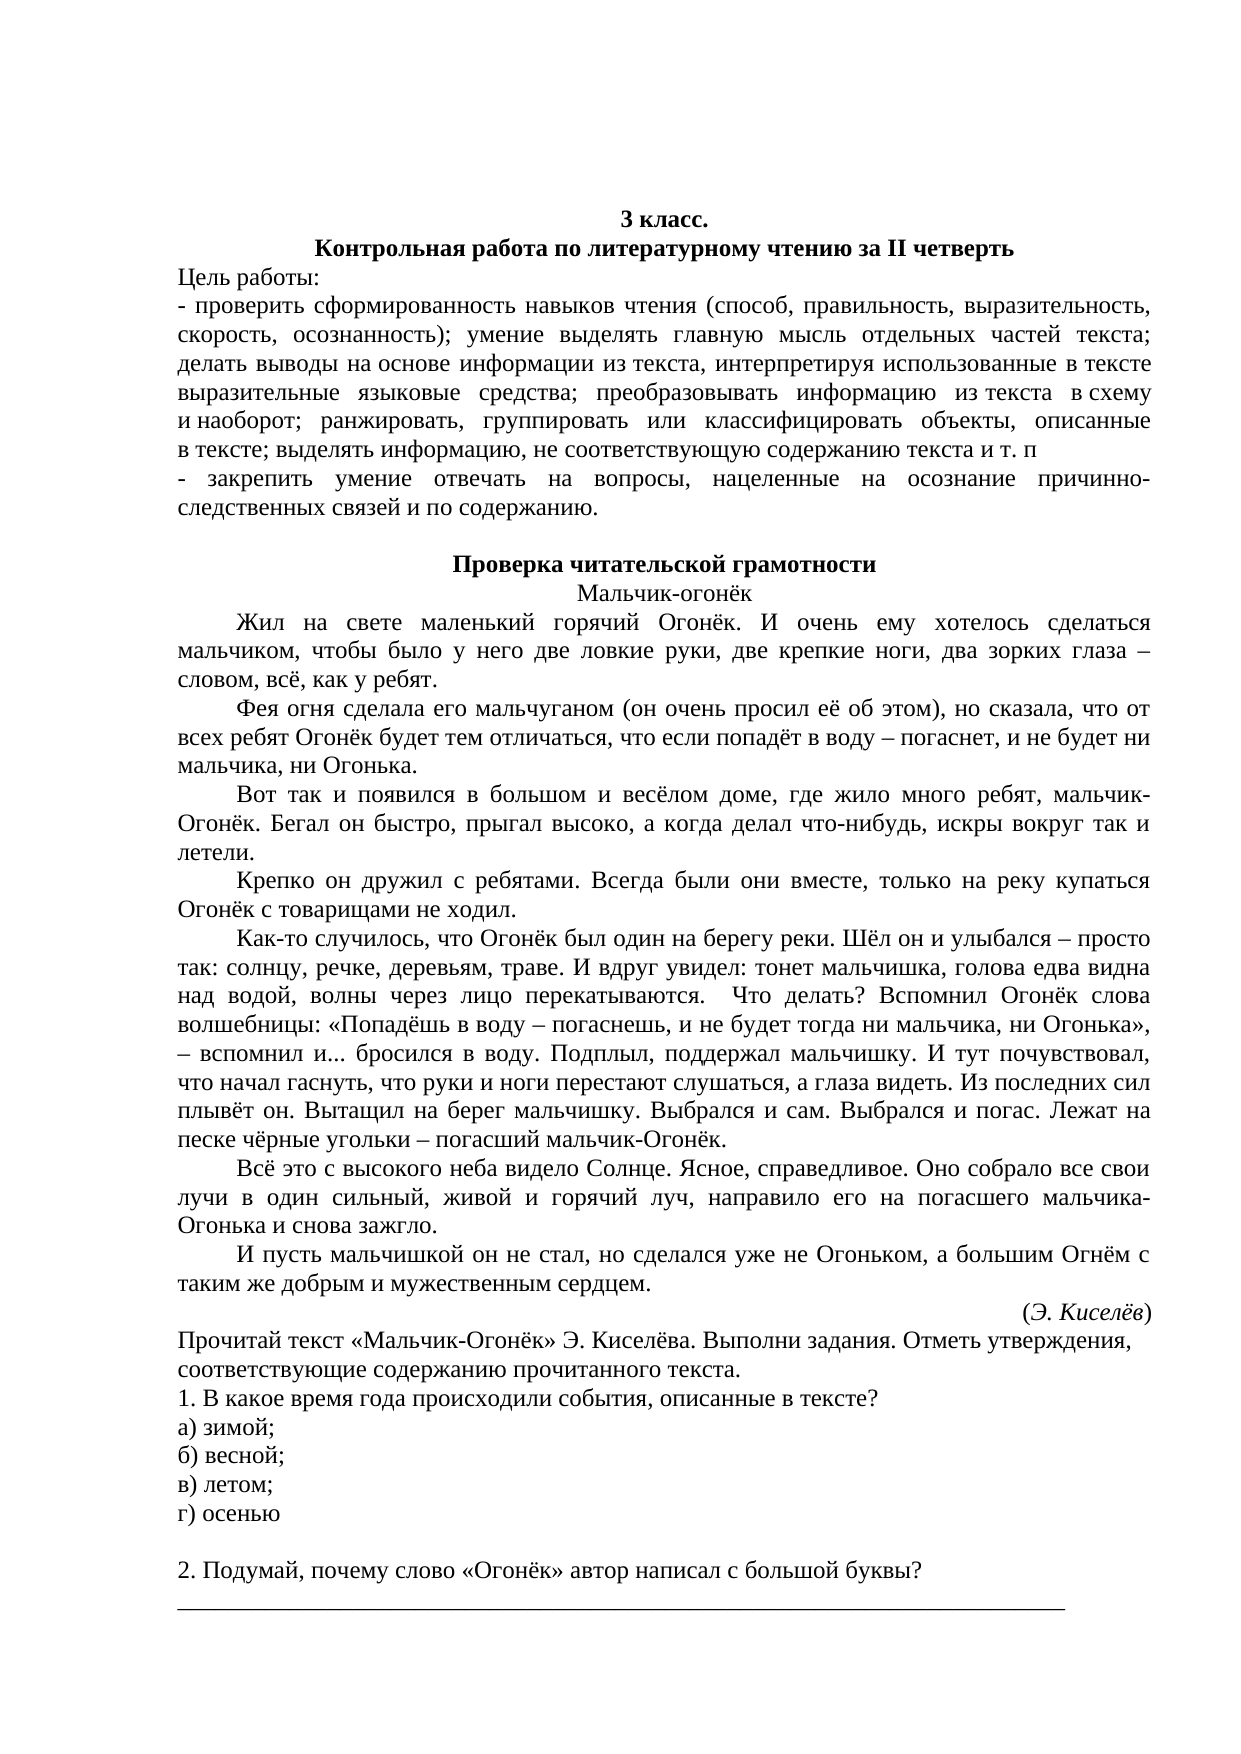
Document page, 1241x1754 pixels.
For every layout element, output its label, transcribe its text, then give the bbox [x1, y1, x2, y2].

text Жил на свете маленький горячий Огонёк. И очень ему хотелось сделаться мальчиком, чтобы было у него две ловкие руки, две крепкие ноги, два зорких глаза – словом, всё, как у ребят. [177, 607, 1152, 693]
text (Э. Киселёв) [177, 1297, 1152, 1326]
text И пусть мальчишкой он не стал, но сделался уже не Огоньком, а большим Огнём с таким же добрым и мужественным сердцем. [177, 1239, 1152, 1297]
text Вот так и появился в большом и весёлом доме, где жило много ребят, мальчик-Огонёк. Бегал он быстро, прыгал высоко, а когда делал что-нибудь, искры вокруг так и летели. [177, 779, 1152, 866]
text б) весной; [177, 1441, 1152, 1469]
text а) зимой; [177, 1412, 1152, 1441]
text 1. В какое время года происходили события, описанные в тексте? [177, 1383, 1152, 1412]
text Крепко он дружил с ребятами. Всегда были они вместе, только на реку купаться Огонёк с товарищами не ходил. [177, 866, 1152, 923]
text Всё это с высокого неба видело Солнце. Ясное, справедливое. Оно собрало все свои лучи в один сильный, живой и горячий луч, направило его на погасшего мальчика-Огонька и снова зажгло. [177, 1153, 1152, 1239]
text в) летом; [177, 1469, 1152, 1498]
text Прочитай текст «Мальчик-Огонёк» Э. Киселёва. Выполни задания. Отметь утверждения, соответствующие содержанию прочитанного текста. [177, 1326, 1152, 1383]
text Контрольная работа по литературному чтению за II четверть [177, 233, 1152, 262]
text - проверить сформированность навыков чтения (способ, правильность, выразительность, скорость, осознанность); умение выделять главную мысль отдельных частей текста; делать выводы на основе информации из текста, интерпретируя использованные в тексте выразительные языковые средства; преобразовывать информацию из текста в схему и наоборот; ранжировать, группировать или классифицировать объекты, описанные в тексте; выделять информацию, не соответствующую содержанию текста и т. п [177, 291, 1152, 463]
text Как-то случилось, что Огонёк был один на берегу реки. Шёл он и улыбался – просто так: солнцу, речке, деревьям, траве. И вдруг увидел: тонет мальчишка, голова едва видна над водой, волны через лицо перекатываются. Что делать? Вспомнил Огонёк слова волшебницы: «Попадёшь в воду – погаснешь, и не будет тогда ни мальчика, ни Огонька», – вспомнил и... бросился в воду. Подплыл, поддержал мальчишку. И тут почувствовал, что начал гаснуть, что руки и ноги перестают слушаться, а глаза видеть. Из последних сил плывёт он. Вытащил на берег мальчишку. Выбрался и сам. Выбрался и погас. Лежат на песке чёрные угольки – погасший мальчик-Огонёк. [177, 923, 1152, 1153]
text Фея огня сделала его мальчуганом (он очень просил её об этом), но сказала, что от всех ребят Огонёк будет тем отличаться, что если попадёт в воду – погаснет, и не будет ни мальчика, ни Огонька. [177, 693, 1152, 779]
text 3 класс. [177, 204, 1152, 233]
text Цель работы: [177, 262, 1152, 291]
text - закрепить умение отвечать на вопросы, нацеленные на осознание причинно-следственных связей и по содержанию. [177, 463, 1152, 521]
text 2. Подумай, почему слово «Огонёк» автор написал с большой буквы?_______________________________________________________________________ [177, 1556, 1152, 1613]
text Мальчик-огонёк [177, 578, 1152, 607]
text Проверка читательской грамотности [177, 549, 1152, 578]
text г) осенью [177, 1498, 1152, 1527]
